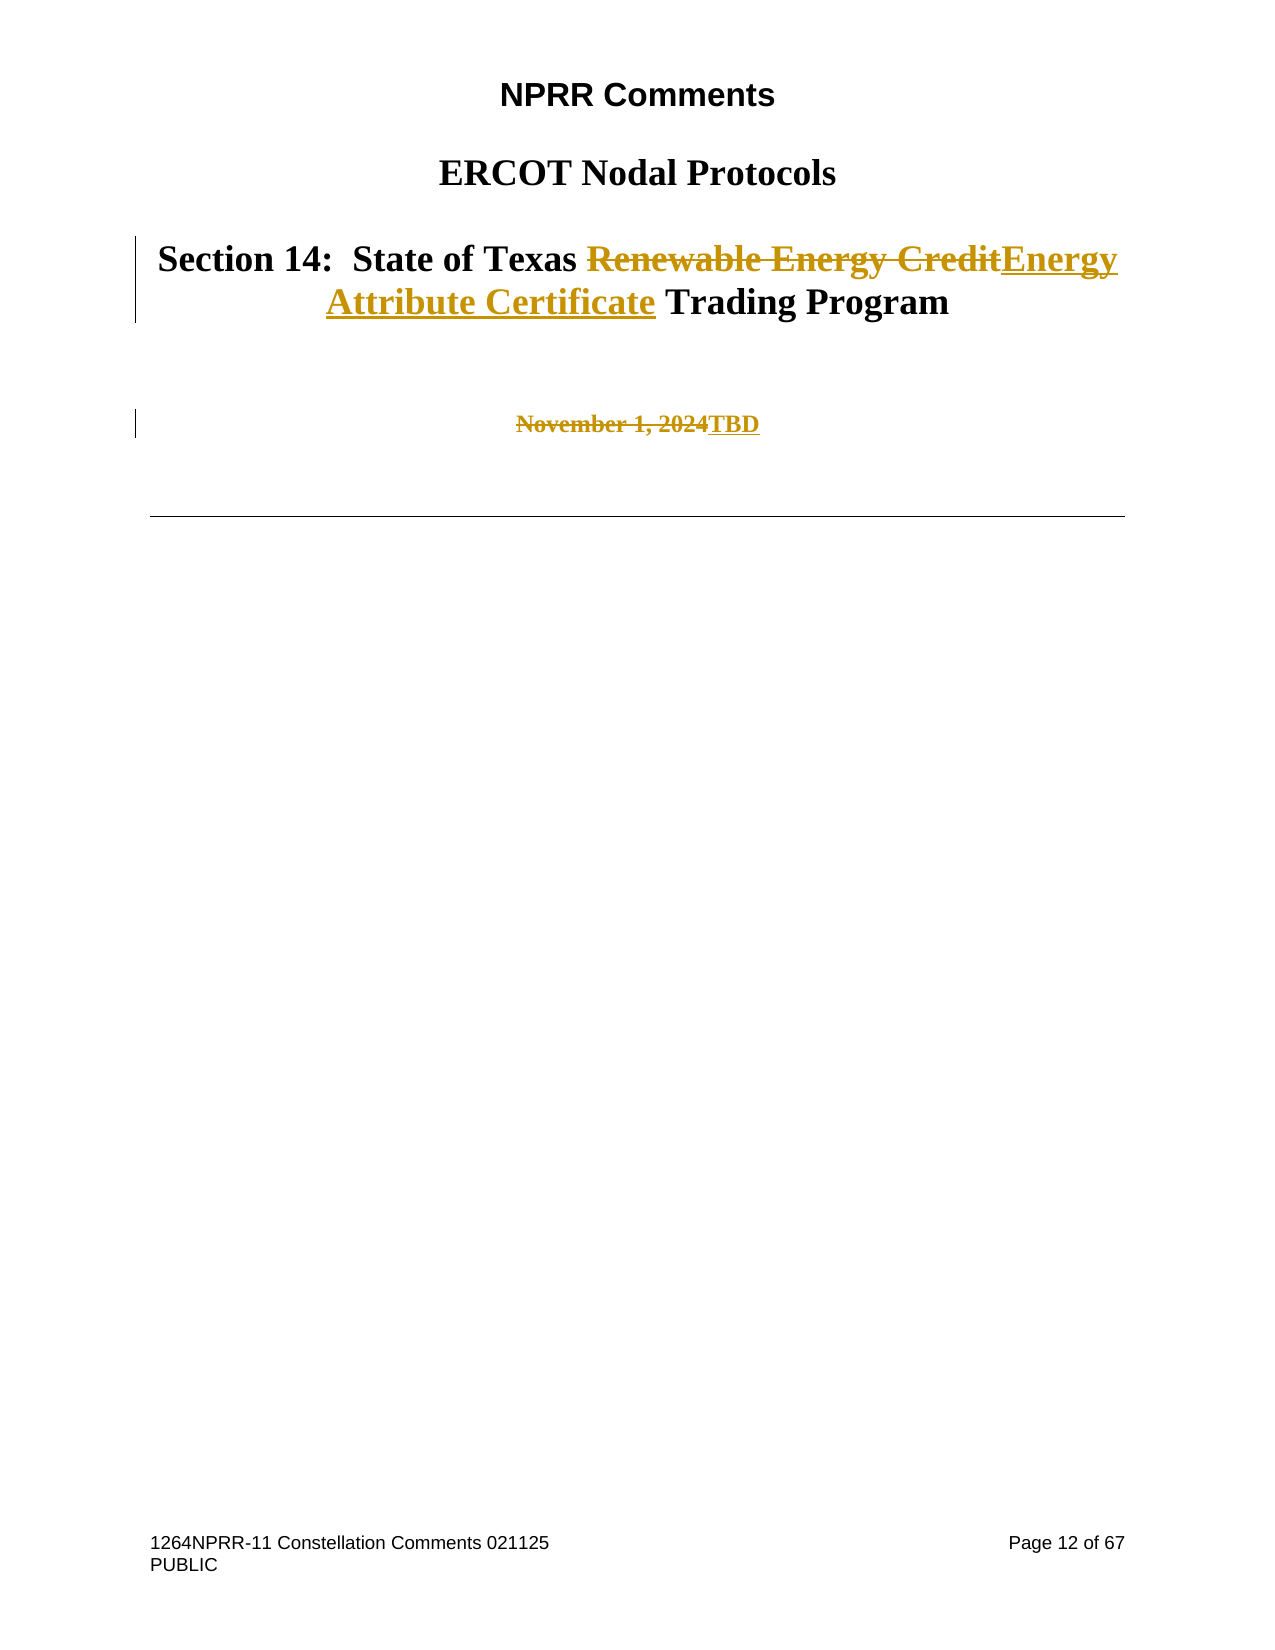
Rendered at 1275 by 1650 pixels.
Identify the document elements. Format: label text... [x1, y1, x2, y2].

text Section 14: State of Texas Trading Program [150, 236, 1125, 322]
text ERCOT Nodal Protocols [150, 150, 1125, 193]
